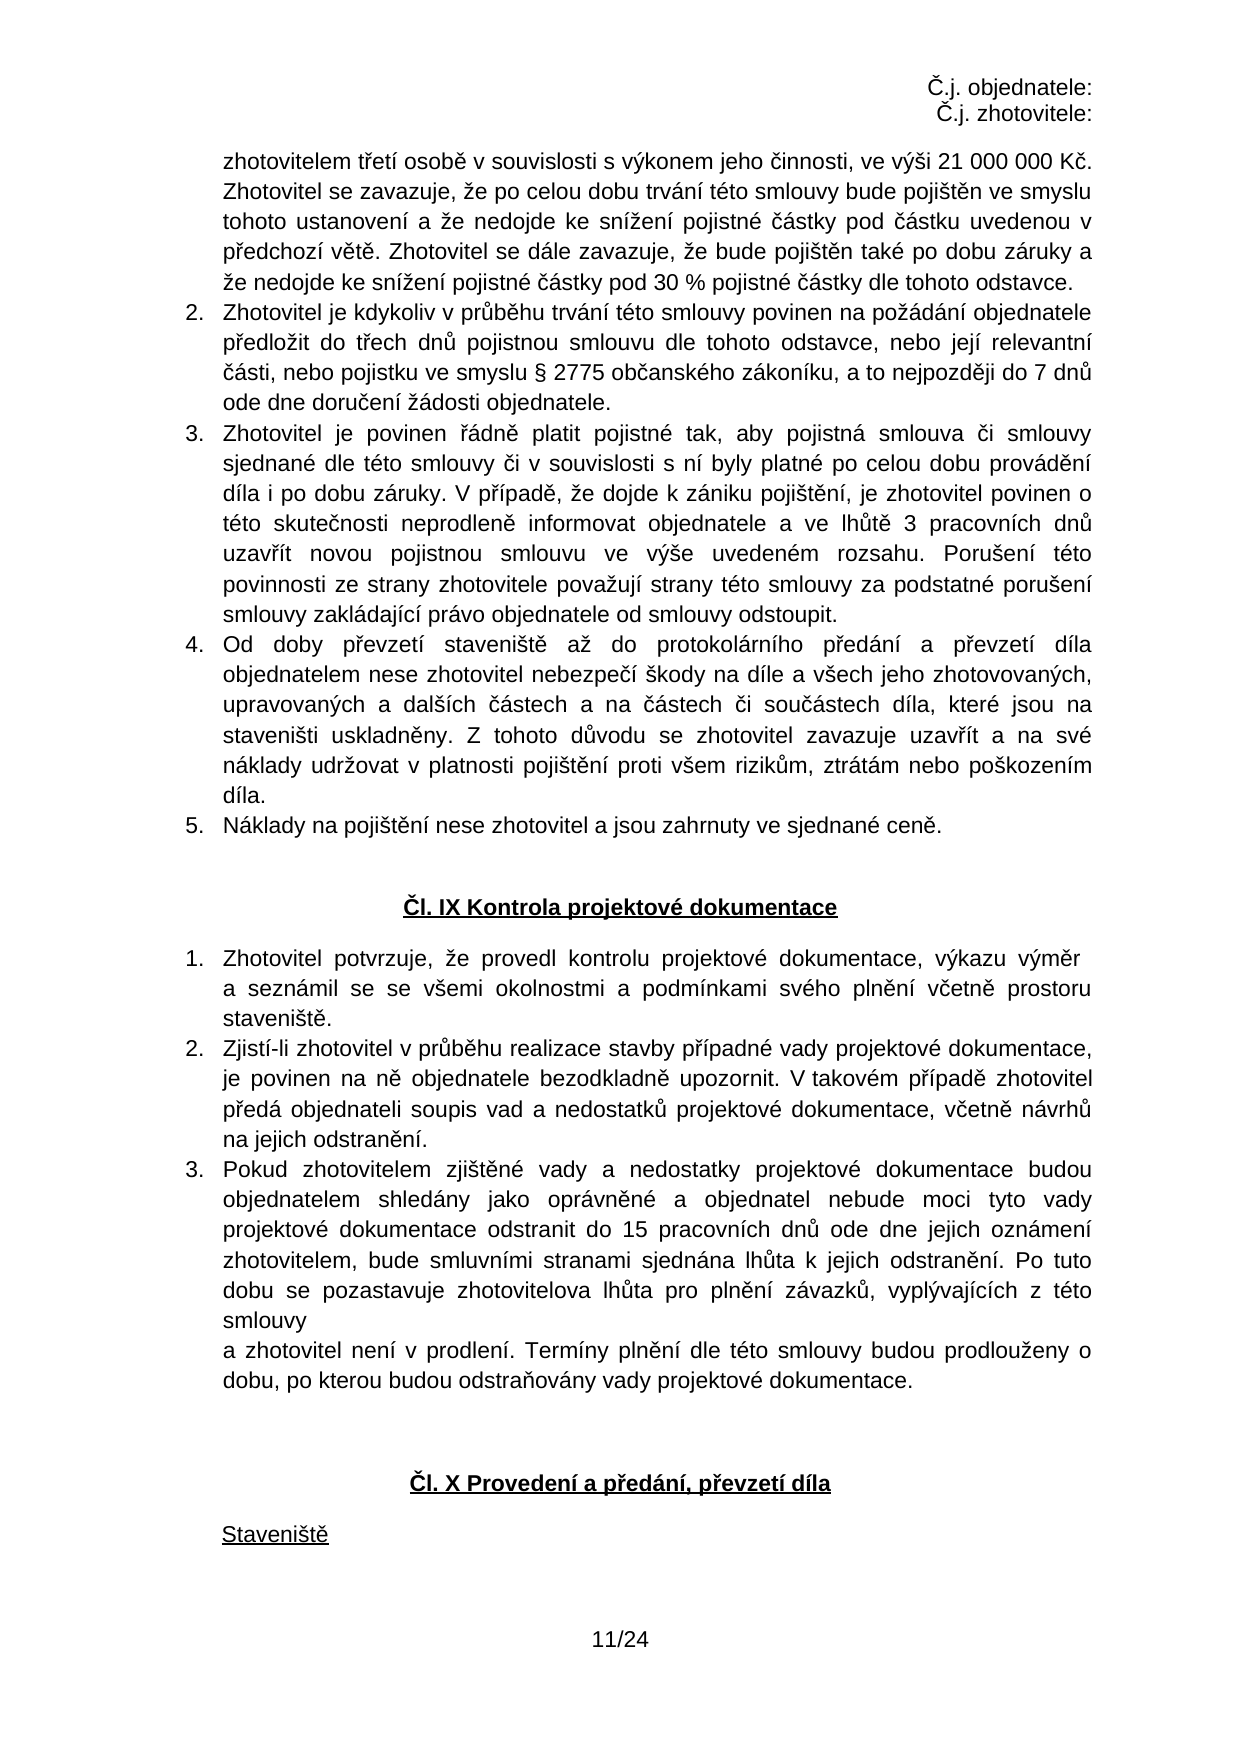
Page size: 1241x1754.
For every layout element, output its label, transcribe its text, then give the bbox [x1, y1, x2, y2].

list Zhotovitel je povinen řádně platit pojistné tak, aby pojistná smlouva či smlouvy sjednané dle této smlouvy či v souvislosti s ní byly platné po celou dobu provádění díla i po dobu záruky. V případě, že dojde k zániku pojištění, je zhotovitel povinen o této skutečnosti neprodleně informovat objednatele a ve lhůtě 3 pracovních dnů uzavřít novou pojistnou smlouvu ve výše uvedeném rozsahu. Porušení této povinnosti ze strany zhotovitele považují strany této smlouvy za podstatné porušení smlouvy zakládající právo objednatele od smlouvy odstoupit. [185, 419, 1093, 627]
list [185, 148, 1093, 295]
list Pokud zhotovitelem zjištěné vady a nedostatky projektové dokumentace budou objednatelem shledány jako oprávněné a objednatel nebude moci tyto vady projektové dokumentace odstranit do 15 pracovních dnů ode dne jejich oznámení zhotovitelem, bude smluvními stranami sjednána lhůta k jejich odstranění. Po tuto dobu se pozastavuje zhotovitelova lhůta pro plnění závazků, vyplývajících z této smlouvy a zhotovitel není v prodlení. Termíny plnění dle této smlouvy budou prodlouženy o dobu, po kterou budou odstraňovány vady projektové dokumentace. [185, 1156, 1093, 1394]
list Zhotovitel je kdykoliv v průběhu trvání této smlouvy povinen na požádání objednatele předložit do třech dnů pojistnou smlouvu dle tohoto odstavce, nebo její relevantní části, nebo pojistku ve smyslu § 2775 občanského zákoníku, a to nejpozději do 7 dnů ode dne doručení žádosti objednatele. [185, 299, 1093, 416]
list Od doby převzetí staveniště až do protokolárního předání a převzetí díla objednatelem nese zhotovitel nebezpečí škody na díle a všech jeho zhotovovaných, upravovaných a dalších částech a na částech či součástech díla, které jsou na staveništi uskladněny. Z tohoto důvodu se zhotovitel zavazuje uzavřít a na své náklady udržovat v platnosti pojištění proti všem rizikům, ztrátám nebo poškozením díla. [185, 631, 1093, 808]
list Náklady na pojištění nese zhotovitel a jsou zahrnuty ve sjednané ceně. [185, 812, 1093, 838]
list Zjistí-li zhotovitel v průběhu realizace stavby případné vady projektové dokumentace, je povinen na ně objednatele bezodkladně upozornit. V takovém případě zhotovitel předá objednateli soupis vad a nedostatků projektové dokumentace, včetně návrhů na jejich odstranění. [185, 1035, 1093, 1152]
text Čl. X Provedení a předání, převzetí díla [148, 1469, 1093, 1496]
text Staveniště [148, 1521, 1093, 1547]
list Zhotovitel potvrzuje, že provedl kontrolu projektové dokumentace, výkazu výměr a seznámil se se všemi okolnostmi a podmínkami svého plnění včetně prostoru staveniště. [185, 944, 1093, 1031]
text Čl. IX Kontrola projektové dokumentace [148, 893, 1093, 920]
